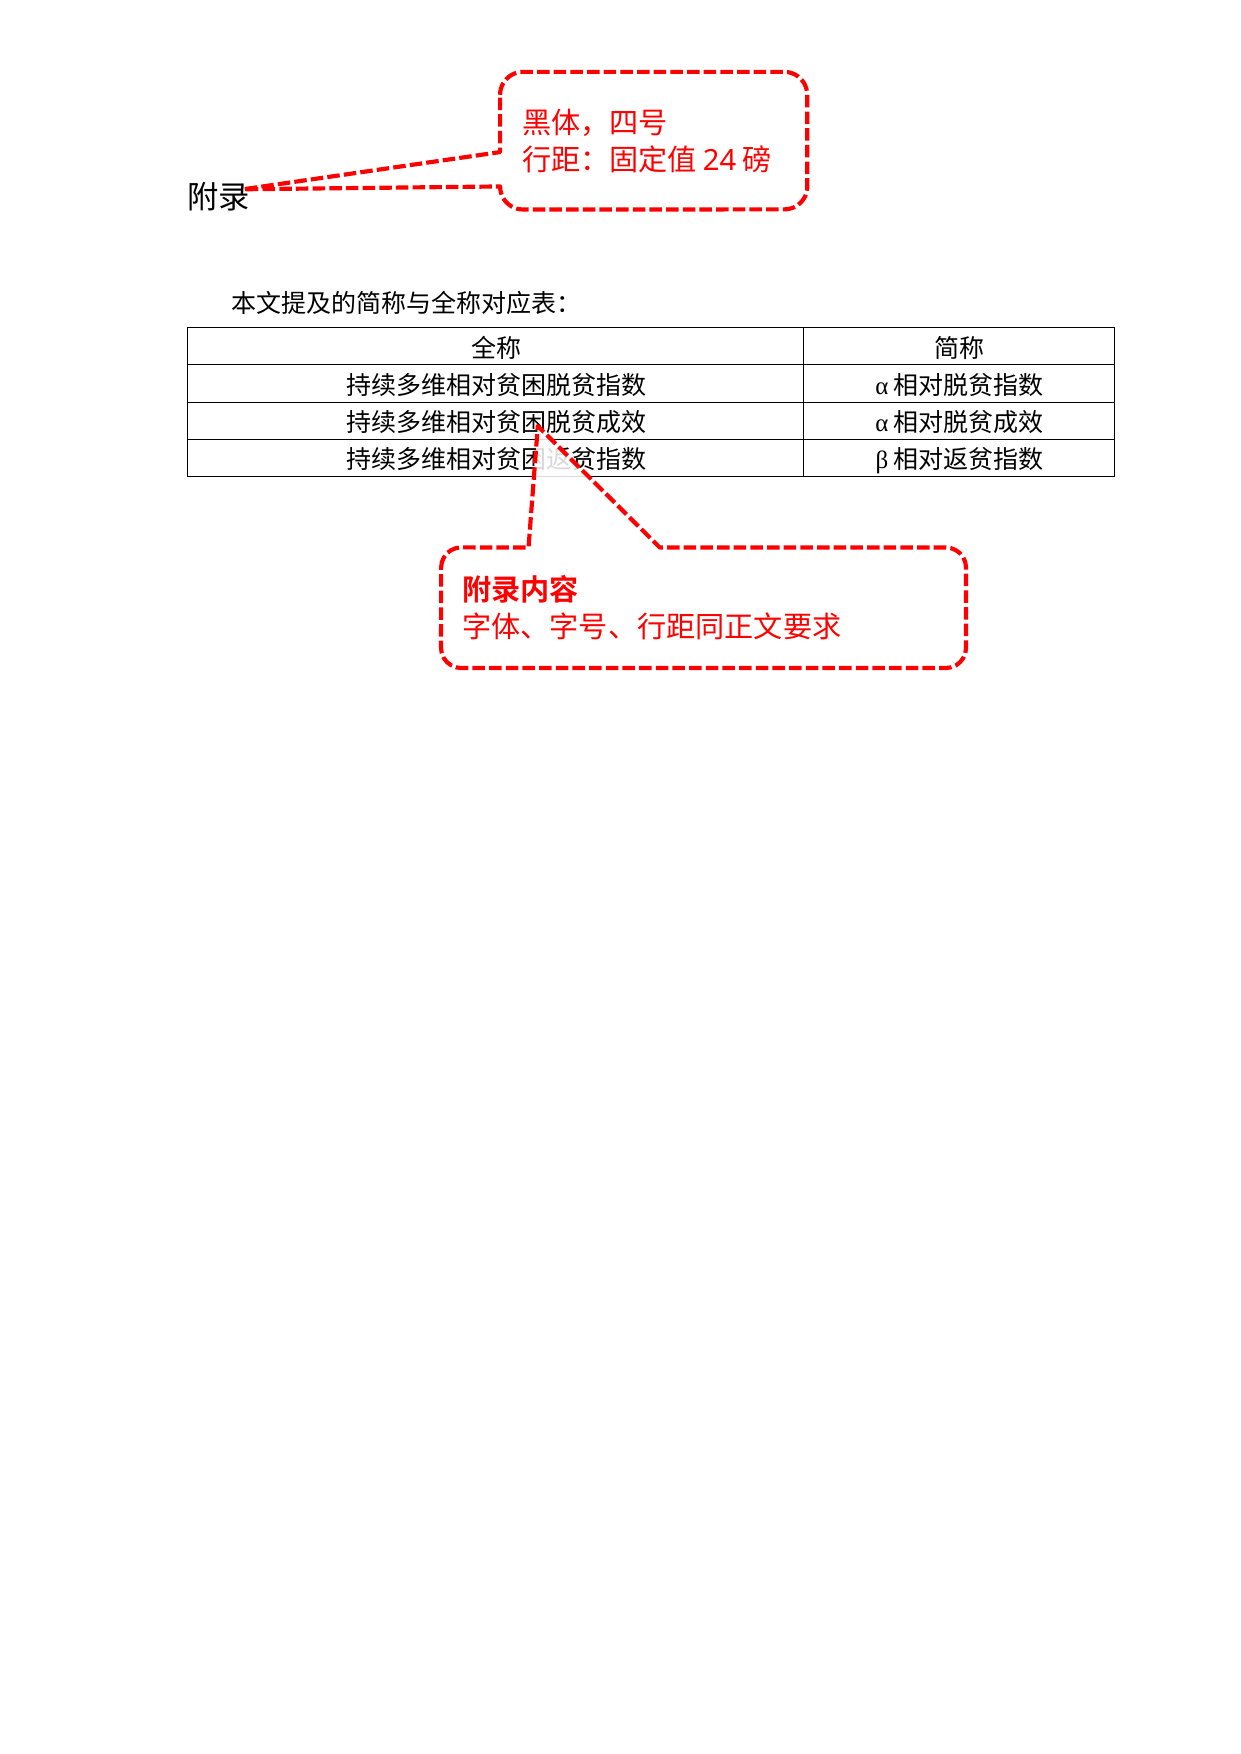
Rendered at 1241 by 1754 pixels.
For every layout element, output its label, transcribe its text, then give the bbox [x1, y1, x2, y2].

table_header 简称 [804, 328, 1114, 364]
table_cell α相对脱贫指数 [804, 365, 1114, 402]
table_header 全称 [188, 328, 803, 364]
table_cell 持续多维相对贫困脱贫指数 [188, 365, 803, 402]
subtitle 附录 [187, 162, 1053, 227]
table_cell 持续多维相对贫困返贫指数 [556, 440, 803, 476]
table_cell 持续多维相对贫困脱贫成效 [188, 403, 803, 439]
table_cell α相对脱贫成效 [804, 403, 1114, 439]
text 本文提及的简称与全称对应表： [187, 277, 1053, 327]
table_cell 持续多维相对贫困返贫指数 [188, 440, 536, 476]
table_cell β相对返贫指数 [804, 440, 1114, 476]
